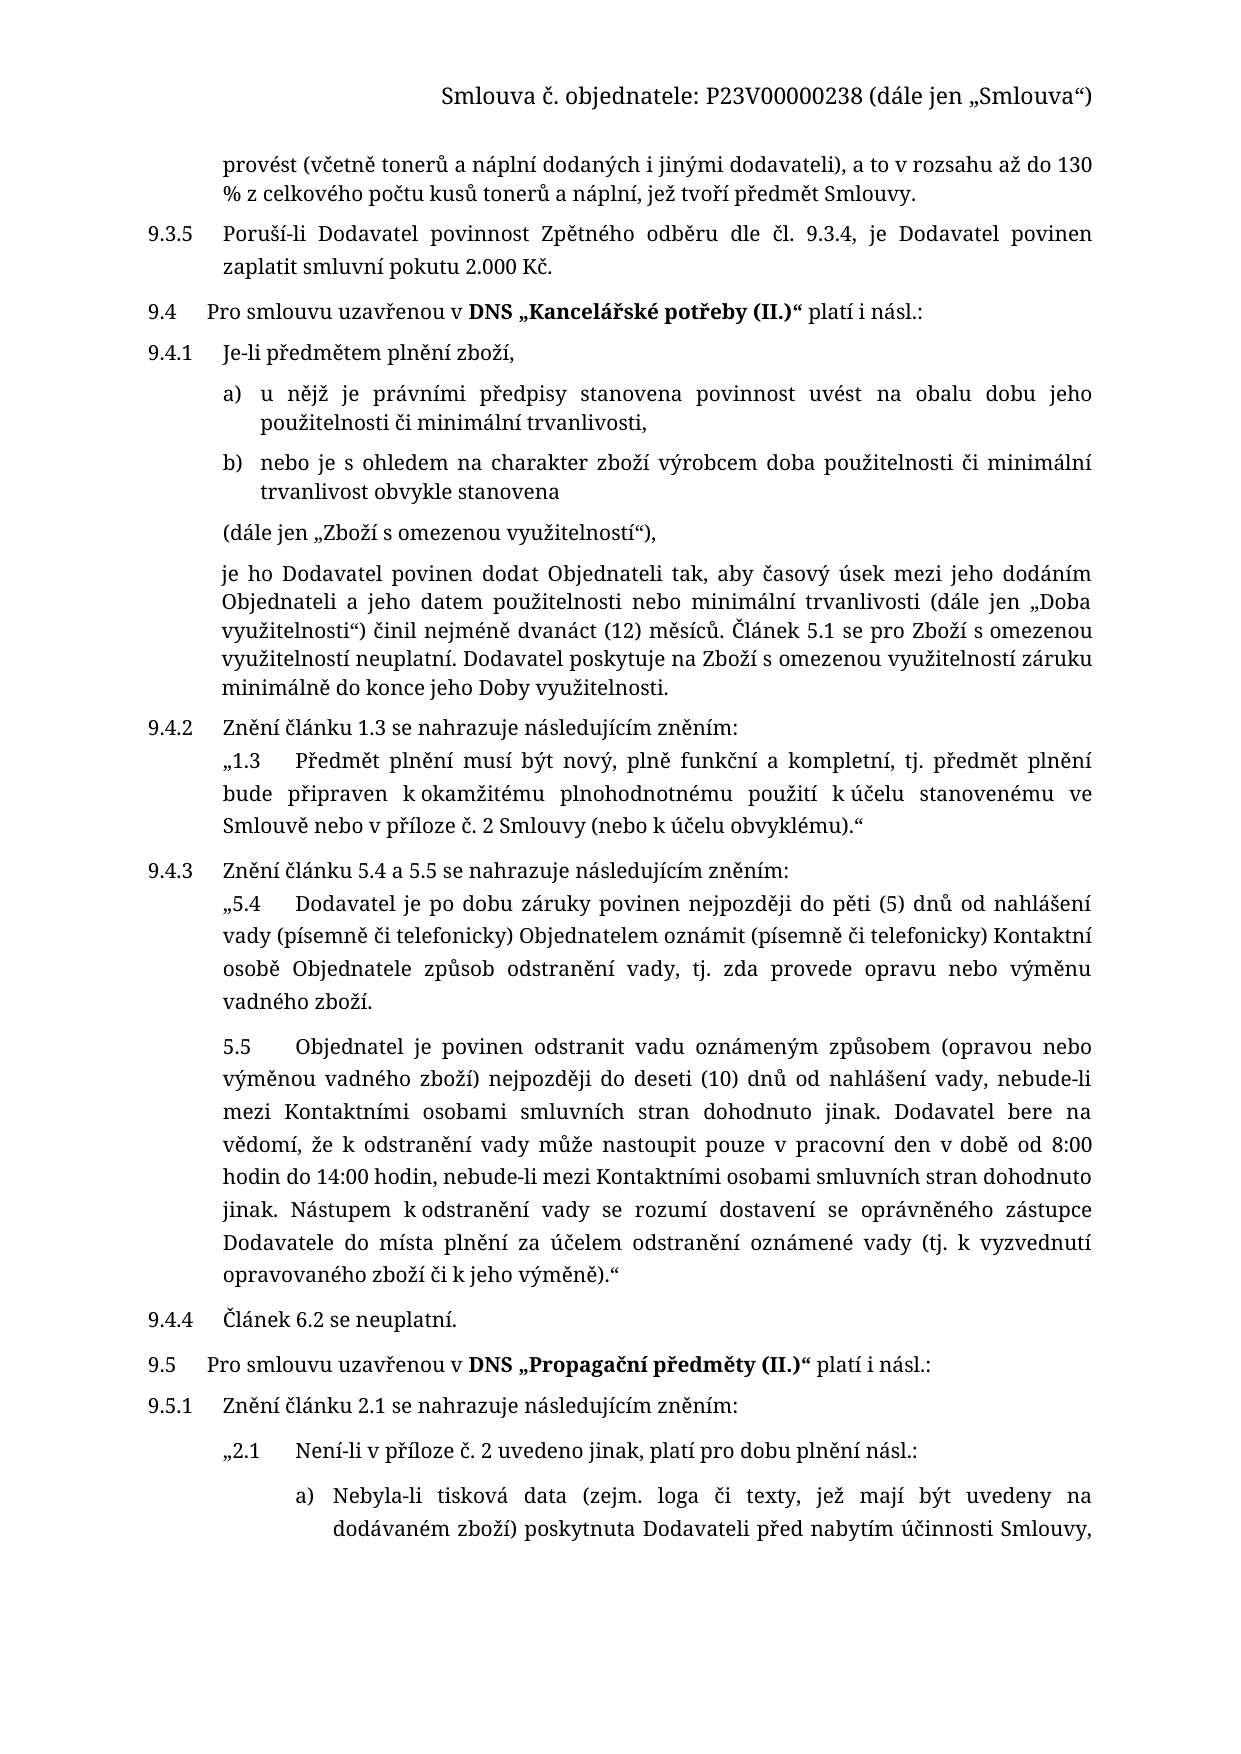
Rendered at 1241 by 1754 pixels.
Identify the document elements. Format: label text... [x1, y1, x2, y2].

list Je-li předmětem plnění zboží, [148, 338, 1093, 367]
list Znění článku 5.4 a 5.5 se nahrazuje následujícím zněním: [148, 856, 1093, 885]
list Pro smlouvu uzavřenou v DNS „Kancelářské potřeby (II.)“ platí i násl.: [148, 297, 1093, 326]
list 5.5 Objednatel je povinen odstranit vadu oznámeným způsobem (opravou nebo výměnou vadného zboží) nejpozději do deseti (10) dnů od nahlášení vady, nebude-li mezi Kontaktními osobami smluvních stran dohodnuto jinak. Dodavatel bere na vědomí, že k odstranění vady může nastoupit pouze v pracovní den v době od 8:00 hodin do 14:00 hodin, nebude-li mezi Kontaktními osobami smluvních stran dohodnuto jinak. Nástupem k odstranění vady se rozumí dostavení se oprávněného zástupce Dodavatele do místa plnění za účelem odstranění oznámené vady (tj. k vyzvednutí opravovaného zboží či k jeho výměně).“ [223, 1032, 1093, 1289]
list „5.4 Dodavatel je po dobu záruky povinen nejpozději do pěti (5) dnů od nahlášení vady (písemně či telefonicky) Objednatelem oznámit (písemně či telefonicky) Kontaktní osobě Objednatele způsob odstranění vady, tj. zda provede opravu nebo výměnu vadného zboží. [223, 889, 1093, 1015]
text je ho Dodavatel povinen dodat Objednateli tak, aby časový úsek mezi jeho dodáním Objednateli a jeho datem použitelnosti nebo minimální trvanlivosti (dále jen „Doba využitelnosti“) činil nejméně dvanáct (12) měsíců. Článek 5.1 se pro Zboží s omezenou využitelností neuplatní. Dodavatel poskytuje na Zboží s omezenou využitelností záruku minimálně do konce jeho Doby využitelnosti. [221, 559, 1093, 701]
list Pro smlouvu uzavřenou v DNS „Propagační předměty (II.)“ platí i násl.: [148, 1350, 1093, 1379]
list Článek 6.2 se neuplatní. [148, 1305, 1093, 1334]
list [295, 1482, 1093, 1543]
list u nějž je právními předpisy stanovena povinnost uvést na obalu dobu jeho použitelnosti či minimální trvanlivosti, [223, 379, 1093, 436]
list Znění článku 2.1 se nahrazuje následujícím zněním: [148, 1391, 1093, 1420]
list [148, 150, 1093, 207]
list Poruší-li Dodavatel povinnost Zpětného odběru dle čl. 9.3.4, je Dodavatel povinen zaplatit smluvní pokutu 2.000 Kč. [148, 219, 1093, 281]
list „1.3 Předmět plnění musí být nový, plně funkční a kompletní, tj. předmět plnění bude připraven k okamžitému plnohodnotnému použití k účelu stanovenému ve Smlouvě nebo v příloze č. 2 Smlouvy (nebo k účelu obvyklému).“ [223, 746, 1093, 840]
list nebo je s ohledem na charakter zboží výrobcem doba použitelnosti či minimální trvanlivost obvykle stanovena [223, 448, 1093, 505]
list Znění článku 1.3 se nahrazuje následujícím zněním: [148, 713, 1093, 742]
text (dále jen „Zboží s omezenou využitelností“), [223, 518, 1093, 546]
list „2.1 Není-li v příloze č. 2 uvedeno jinak, platí pro dobu plnění násl.: [223, 1436, 1093, 1465]
